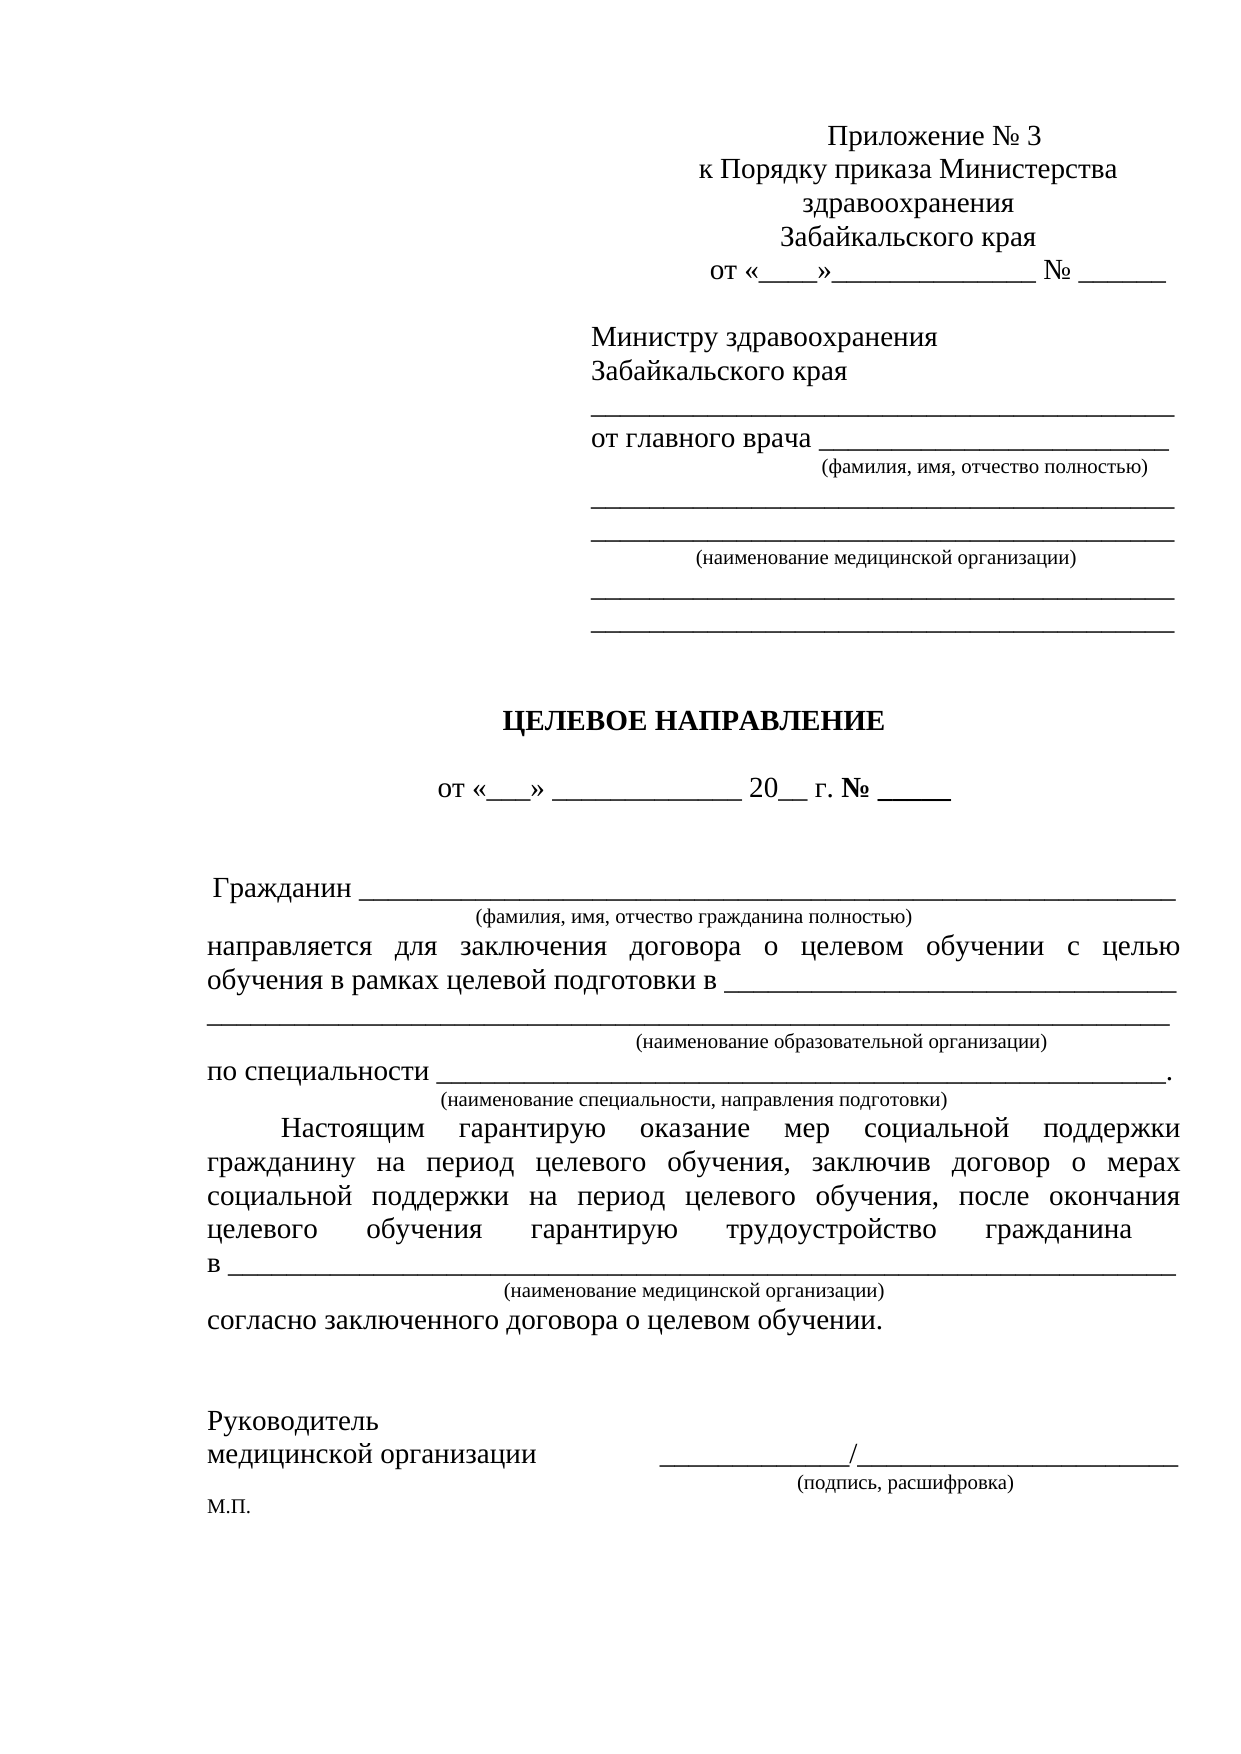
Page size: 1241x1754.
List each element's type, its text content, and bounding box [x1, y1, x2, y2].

text (наименование образовательной организации) [428, 1029, 1181, 1053]
text Настоящим гарантирую оказание мер социальной поддержки гражданину на период целевого обучения, заключив договор о мерах социальной поддержки на период целевого обучения, после окончания целевого обучения гарантирую трудоустройство гражданина в _________________________________________________________________ [207, 1111, 1181, 1278]
text от «___» _____________ 20__ г. № _____ [207, 770, 1181, 803]
text (наименование медицинской организации) [207, 1278, 1181, 1302]
text от «____»______________ № ______ [207, 252, 1181, 286]
text ЦЕЛЕВОЕ НАПРАВЛЕНИЕ [207, 703, 1181, 736]
text Забайкальского края [591, 353, 1181, 386]
text (фамилия, имя, отчество полностью) [591, 453, 1181, 478]
text ________________________________________ [591, 386, 1181, 420]
text направляется для заключения договора о целевом обучении с целью обучения в рамках целевой подготовки в _______________________________ [207, 928, 1181, 995]
text Приложение № 3 [207, 118, 1181, 152]
text (наименование медицинской организации) [591, 545, 1181, 569]
text ________________________________________ [591, 602, 1181, 636]
text ________________________________________ [591, 478, 1181, 511]
text Министру здравоохранения [591, 319, 1181, 353]
text ________________________________________ [591, 511, 1181, 545]
text медицинской организации _____________/______________________ [207, 1436, 1181, 1470]
text ________________________________________ [591, 569, 1181, 602]
text __________________________________________________________________ [207, 995, 1181, 1029]
text Забайкальского края [635, 219, 1181, 252]
text М.П. [207, 1494, 1181, 1518]
text Руководитель [207, 1403, 1181, 1436]
text (наименование специальности, направления подготовки) [207, 1086, 1181, 1111]
text согласно заключенного договора о целевом обучении. [207, 1302, 1181, 1336]
text Гражданин ________________________________________________________ (фамилия, имя, отчество гражданина полностью) [207, 871, 1181, 928]
text (подпись, расшифровка) [207, 1470, 1181, 1494]
text к Порядку приказа Министерства здравоохранения [635, 152, 1181, 219]
text по специальности __________________________________________________. [207, 1053, 1181, 1086]
text от главного врача ________________________ [591, 420, 1181, 453]
